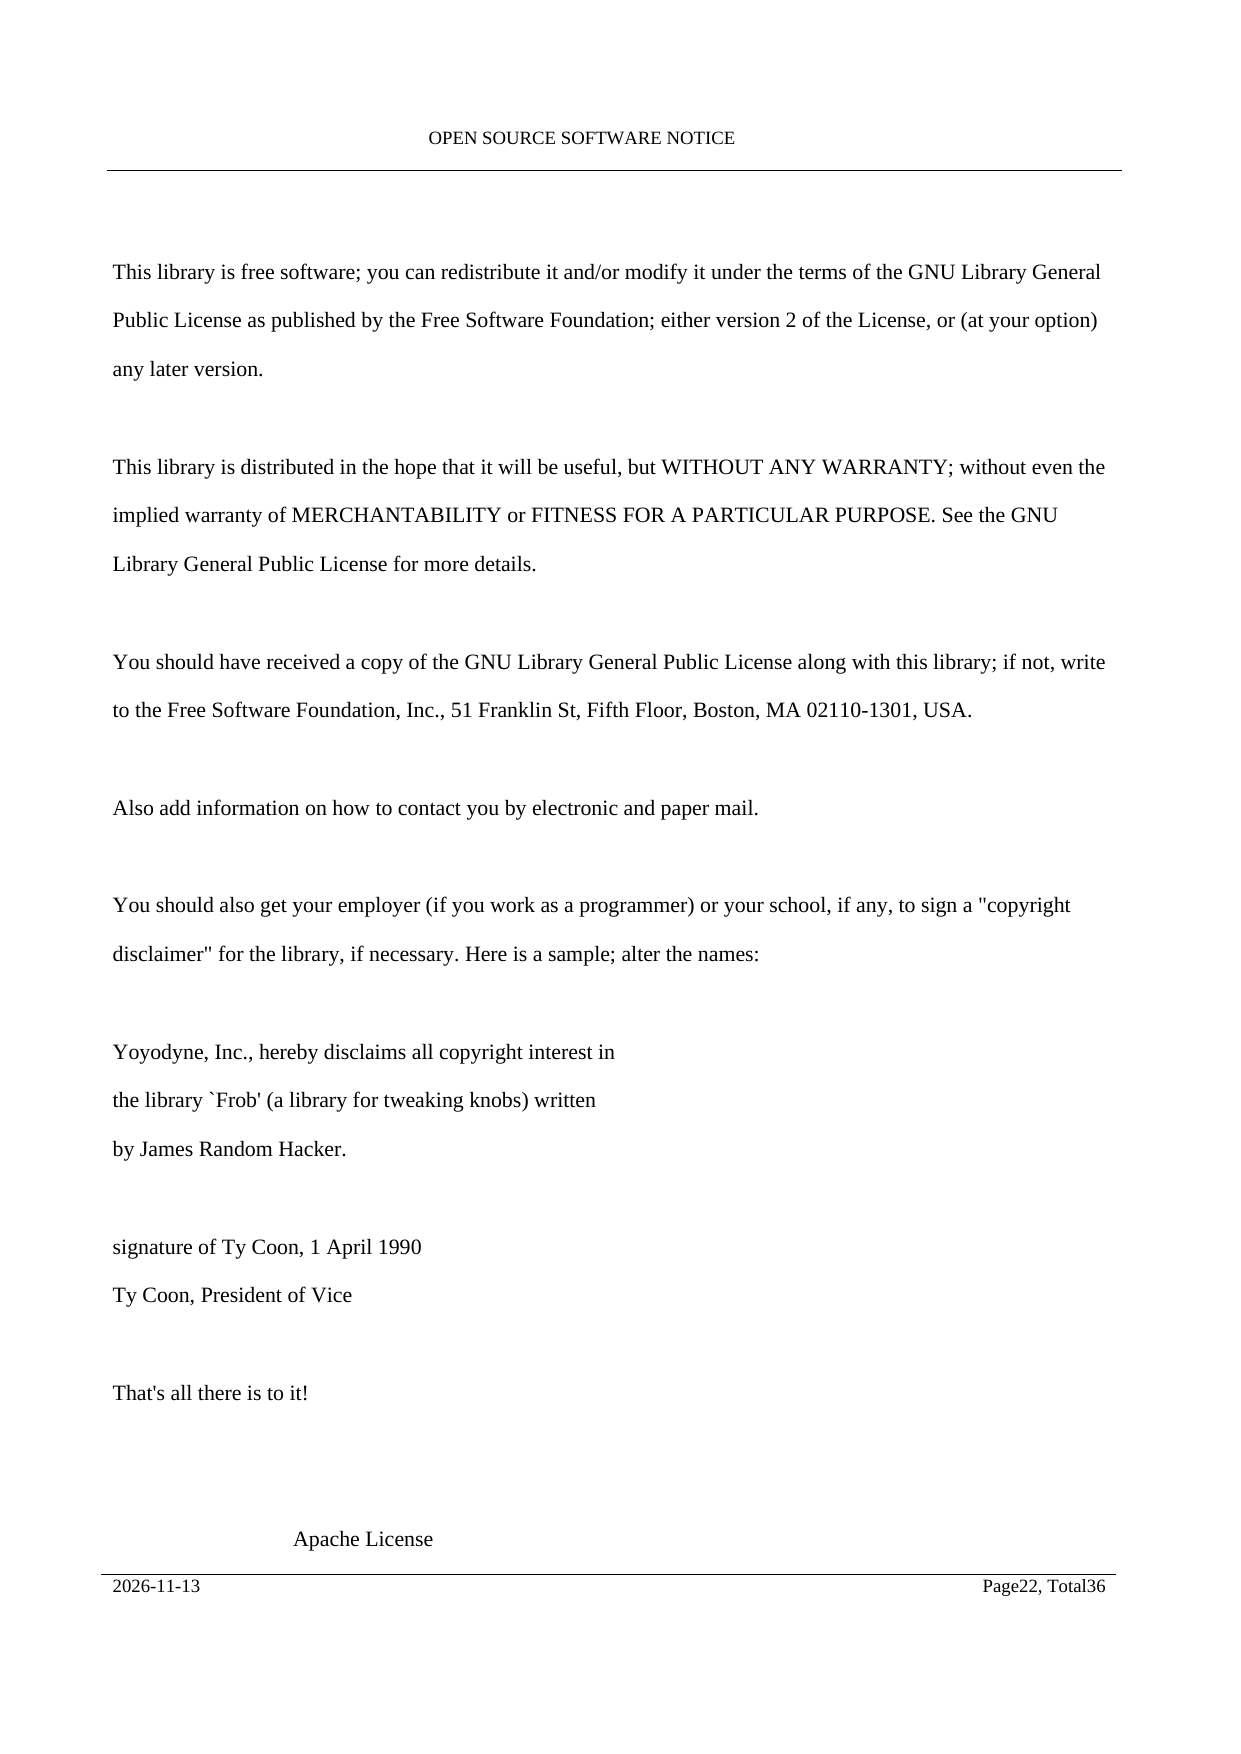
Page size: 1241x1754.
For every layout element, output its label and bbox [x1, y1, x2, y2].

text [112, 206, 1128, 1555]
